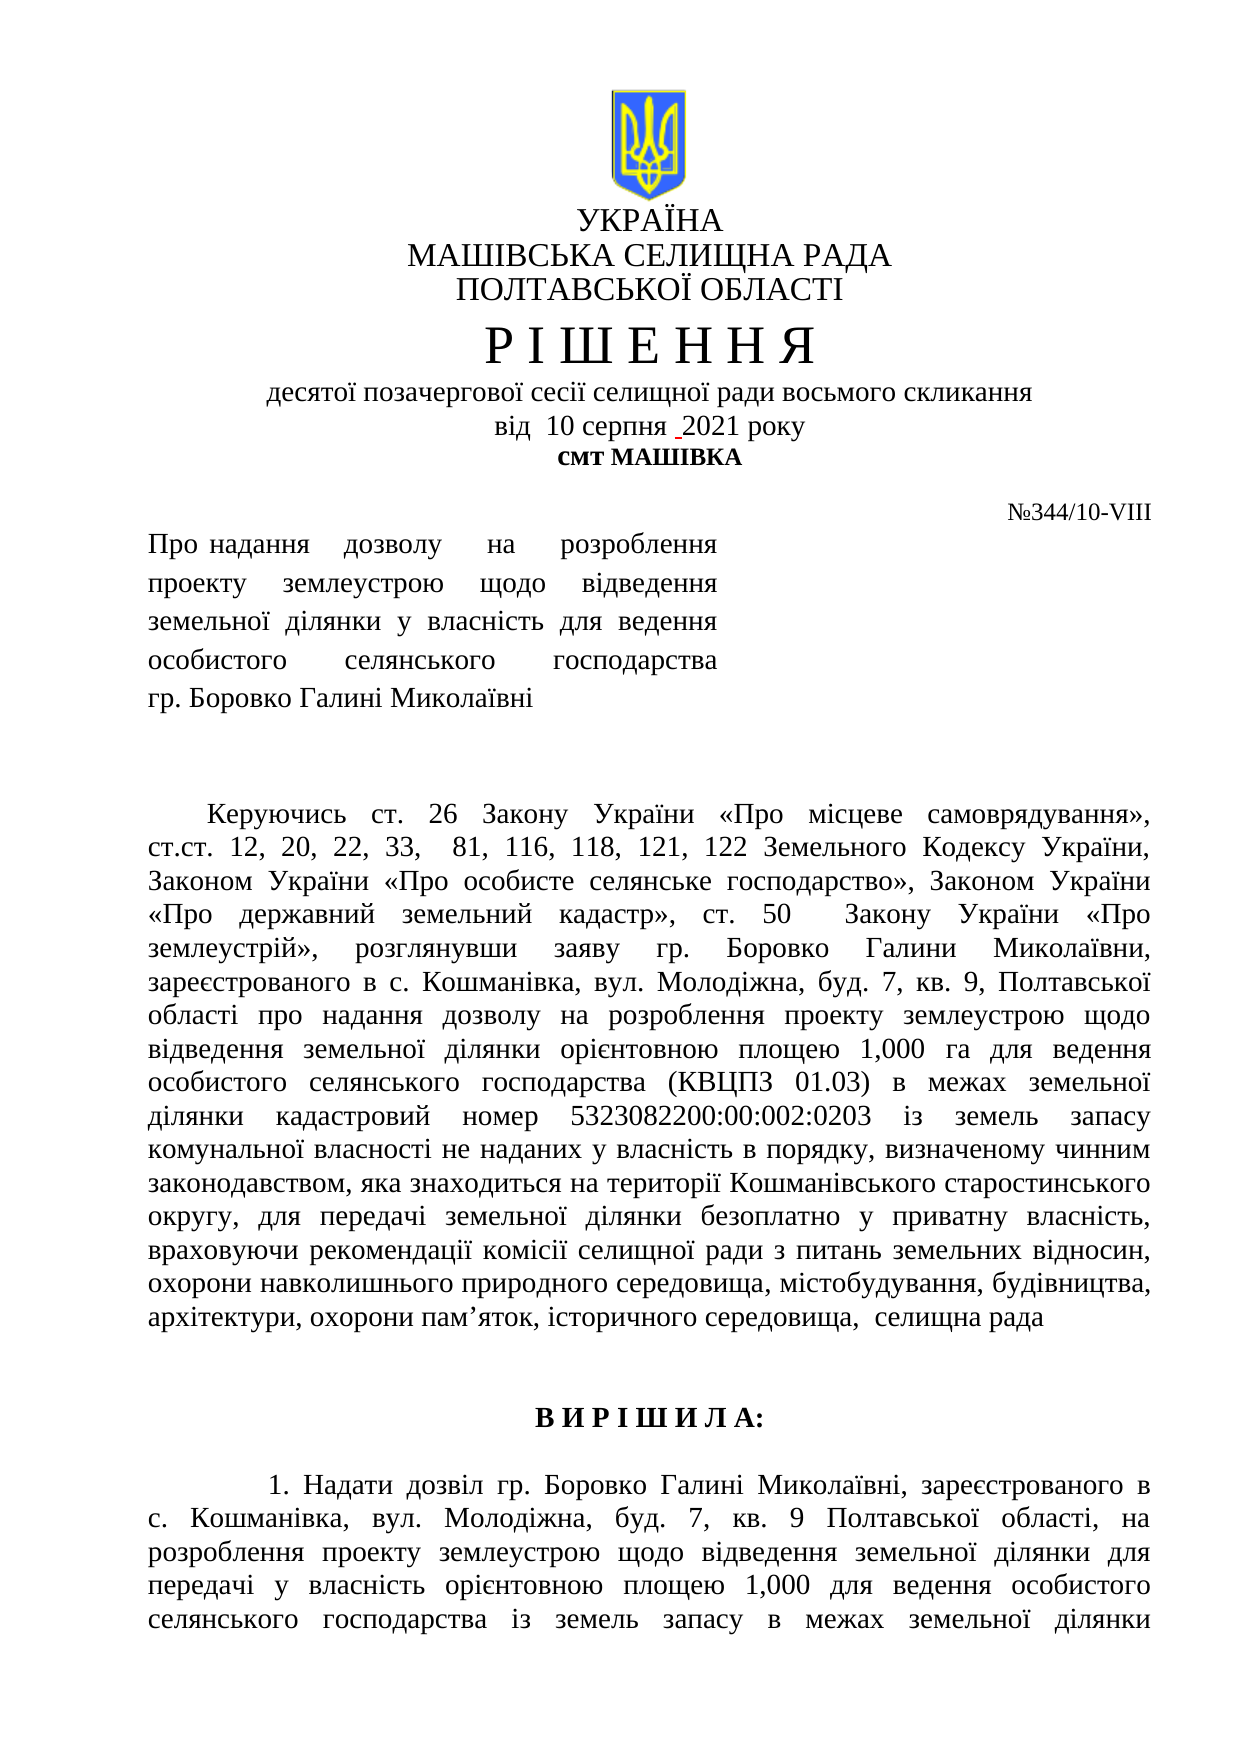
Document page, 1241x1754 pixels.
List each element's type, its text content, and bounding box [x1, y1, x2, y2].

text МАШІВСЬКА СЕЛИЩНА РАДА [148, 239, 1152, 273]
text №344/10-VIII [148, 497, 1152, 526]
list смт МАШІВКА [148, 441, 1152, 472]
list десятої позачергової сесії селищної ради восьмого скликання [148, 374, 1152, 408]
text Керуючись ст. 26 Закону України «Про місцеве самоврядування», ст.ст. 12, 20, 22, 33, 81, 116, 118, 121, 122 Земельного Кодексу України, Законом України «Про особисте селянське господарство», Законом України «Про державний земельний кадастр», ст. 50 Закону України «Про землеустрій», розглянувши заяву гр. Боровко Галини Миколаївни, зареєстрованого в с. Кошманівка, вул. Молодіжна, буд. 7, кв. 9, Полтавської області про надання дозволу на розроблення проекту землеустрою щодо відведення земельної ділянки орієнтовною площею 1,000 га для ведення особистого селянського господарства (КВЦПЗ 01.03) в межах земельної ділянки кадастровий номер 5323082200:00:002:0203 із земель запасу комунальної власності не наданих у власність в порядку, визначеному чинним законодавством, яка знаходиться на території Кошманівського старостинського округу, для передачі земельної ділянки безоплатно у приватну власність, враховуючи рекомендації комісії селищної ради з питань земельних відносин, охорони навколишнього природного середовища, містобудування, будівництва, архітектури, охорони пам’яток, історичного середовища, селищна рада [148, 796, 1152, 1333]
table_header Про надання дозволу на розроблення проекту землеустрою щодо відведення земельної ділянки у власність для ведення особистого селянського господарства гр. Боровко Галині Миколаївні [136, 526, 729, 796]
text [148, 1467, 1152, 1634]
list від 10 серпня 2021 року [148, 408, 1152, 441]
text УКРАЇНА [148, 204, 1152, 239]
text ПОЛТАВСЬКОЇ ОБЛАСТІ [148, 273, 1152, 308]
subtitle Р І Ш Е Н Н Я [148, 318, 1152, 374]
text В И Р І Ш И Л А: [148, 1400, 1152, 1433]
